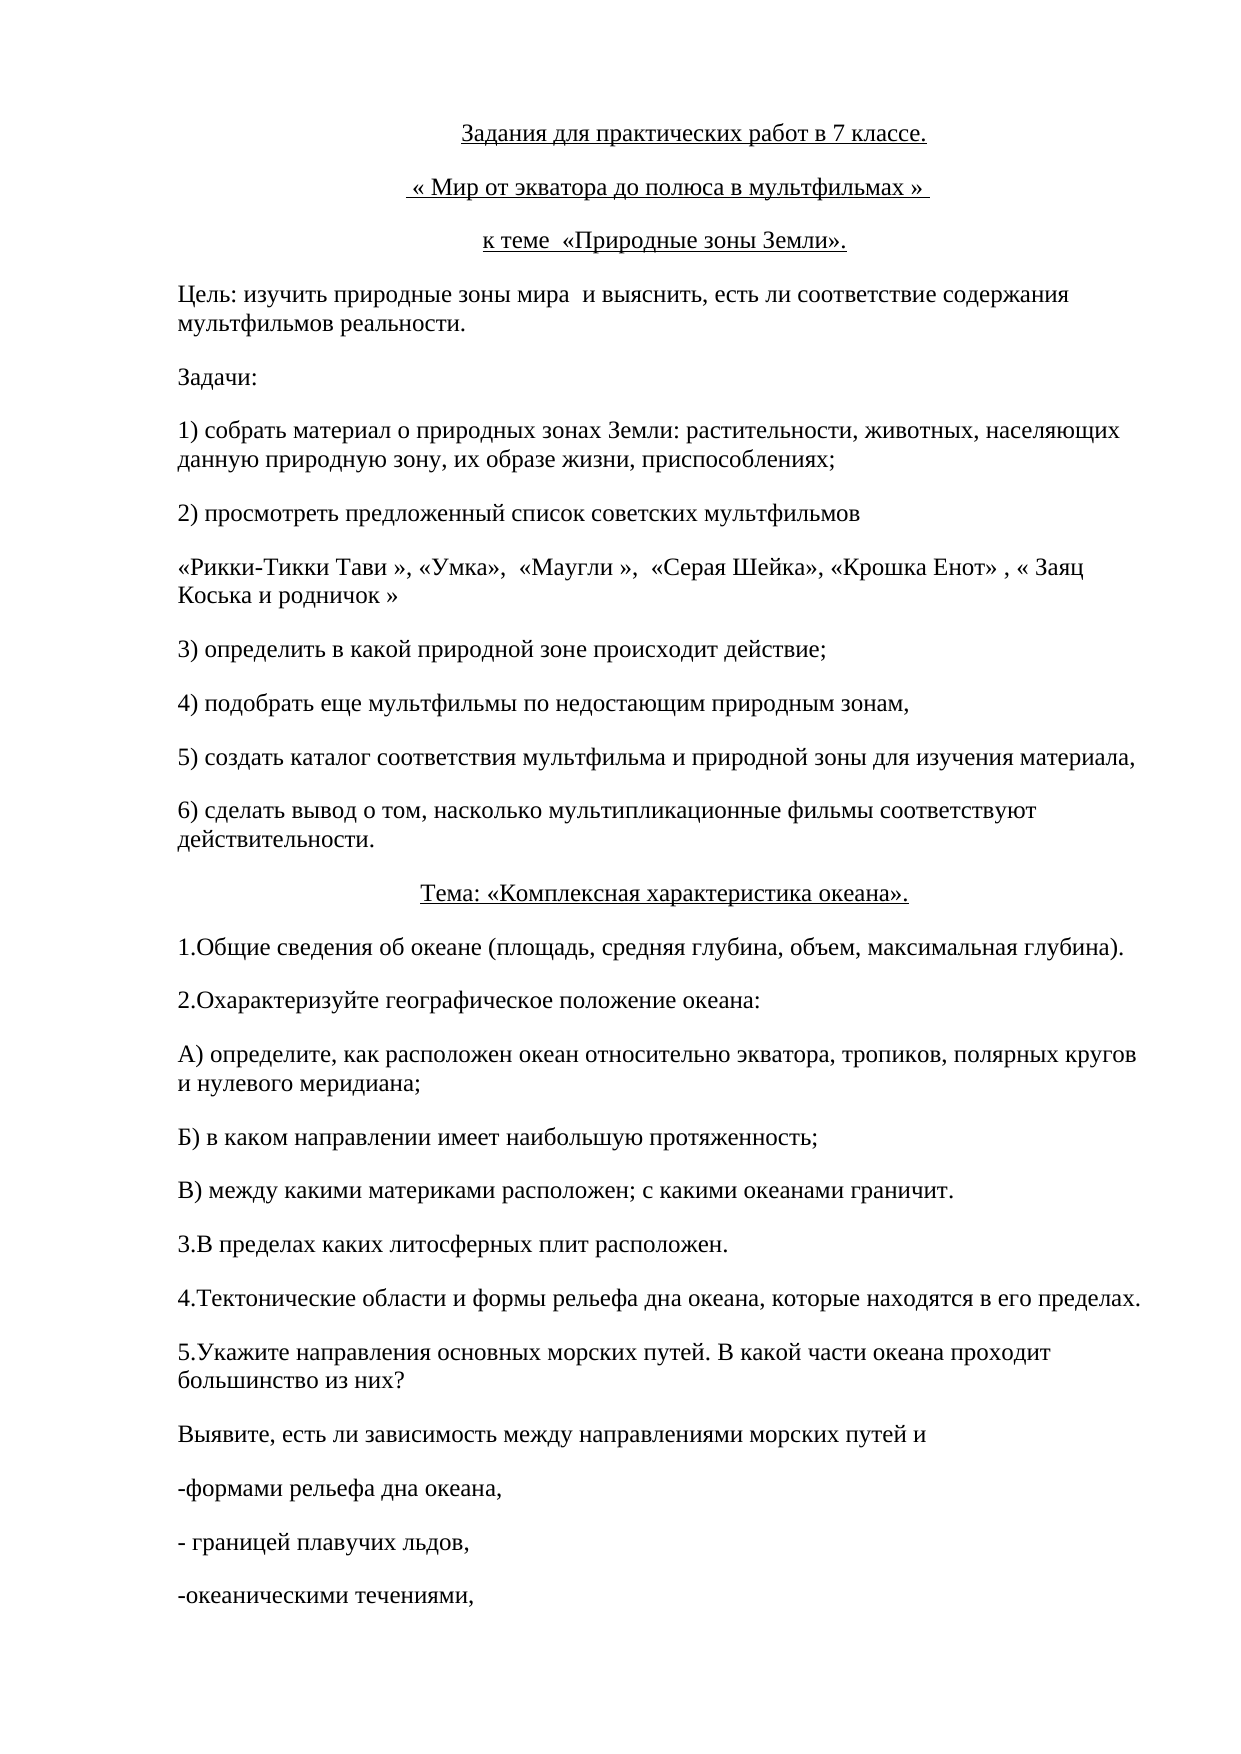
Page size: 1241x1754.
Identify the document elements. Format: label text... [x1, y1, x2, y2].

text « Мир от экватора до полюса в мультфильмах » [177, 172, 1152, 201]
text -формами рельефа дна океана, [177, 1473, 1152, 1502]
text 2) просмотреть предложенный список советских мультфильмов [177, 498, 1152, 527]
text - границей плавучих льдов, [177, 1527, 1152, 1556]
text Выявите, есть ли зависимость между направлениями морских путей и [177, 1419, 1152, 1448]
text 1.Общие сведения об океане (площадь, средняя глубина, объем, максимальная глубина). [177, 932, 1152, 961]
text 5) создать каталог соответствия мультфильма и природной зоны для изучения материала, [177, 742, 1152, 771]
text В) между какими материками расположен; с какими океанами граничит. [177, 1176, 1152, 1204]
text Задачи: [177, 362, 1152, 391]
text 4) подобрать еще мультфильмы по недостающим природным зонам, [177, 688, 1152, 717]
text 1) собрать материал о природных зонах Земли: растительности, животных, населяющих данную природную зону, их образе жизни, приспособлениях; [177, 416, 1152, 473]
text Задания для практических работ в 7 классе. [177, 118, 1152, 147]
text 4.Тектонические области и формы рельефа дна океана, которые находятся в его пределах. [177, 1283, 1152, 1312]
text Б) в каком направлении имеет наибольшую протяженность; [177, 1122, 1152, 1151]
text «Рикки-Тикки Тави », «Умка», «Маугли », «Серая Шейка», «Крошка Енот» , « Заяц Коська и родничок » [177, 552, 1152, 609]
text Тема: «Комплексная характеристика океана». [177, 878, 1152, 907]
text А) определите, как расположен океан относительно экватора, тропиков, полярных кругов и нулевого меридиана; [177, 1039, 1152, 1097]
text к теме «Природные зоны Земли». [177, 226, 1152, 254]
text 3) определить в какой природной зоне происходит действие; [177, 634, 1152, 663]
text 3.В пределах каких литосферных плит расположен. [177, 1229, 1152, 1258]
text Цель: изучить природные зоны мира и выяснить, есть ли соответствие содержания мультфильмов реальности. [177, 279, 1152, 337]
text 5.Укажите направления основных морских путей. В какой части океана проходит большинство из них? [177, 1337, 1152, 1394]
text -океаническими течениями, [177, 1581, 1152, 1609]
text 2.Охарактеризуйте географическое положение океана: [177, 986, 1152, 1014]
text 6) сделать вывод о том, насколько мультипликационные фильмы соответствуют действительности. [177, 796, 1152, 853]
